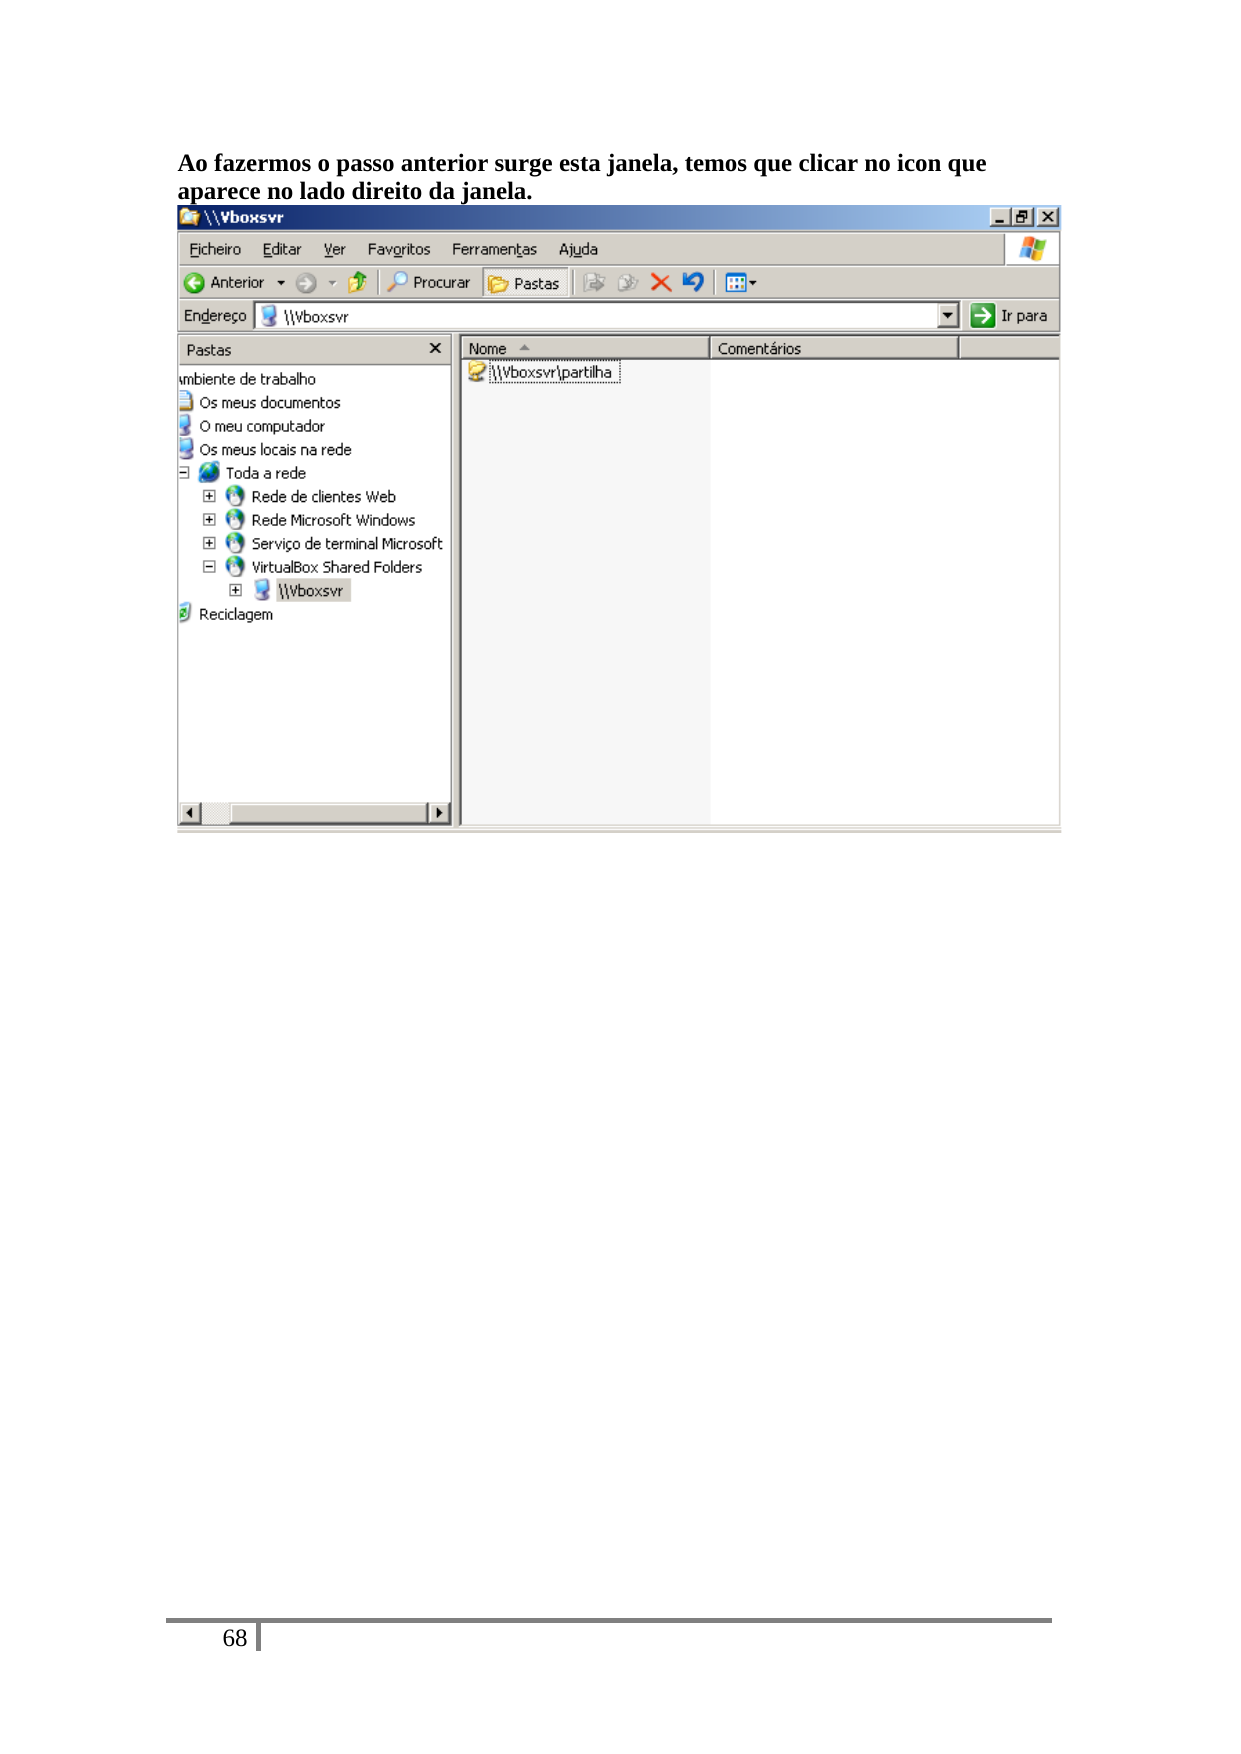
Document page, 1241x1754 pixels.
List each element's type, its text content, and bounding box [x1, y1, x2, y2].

picture [177, 205, 1062, 833]
